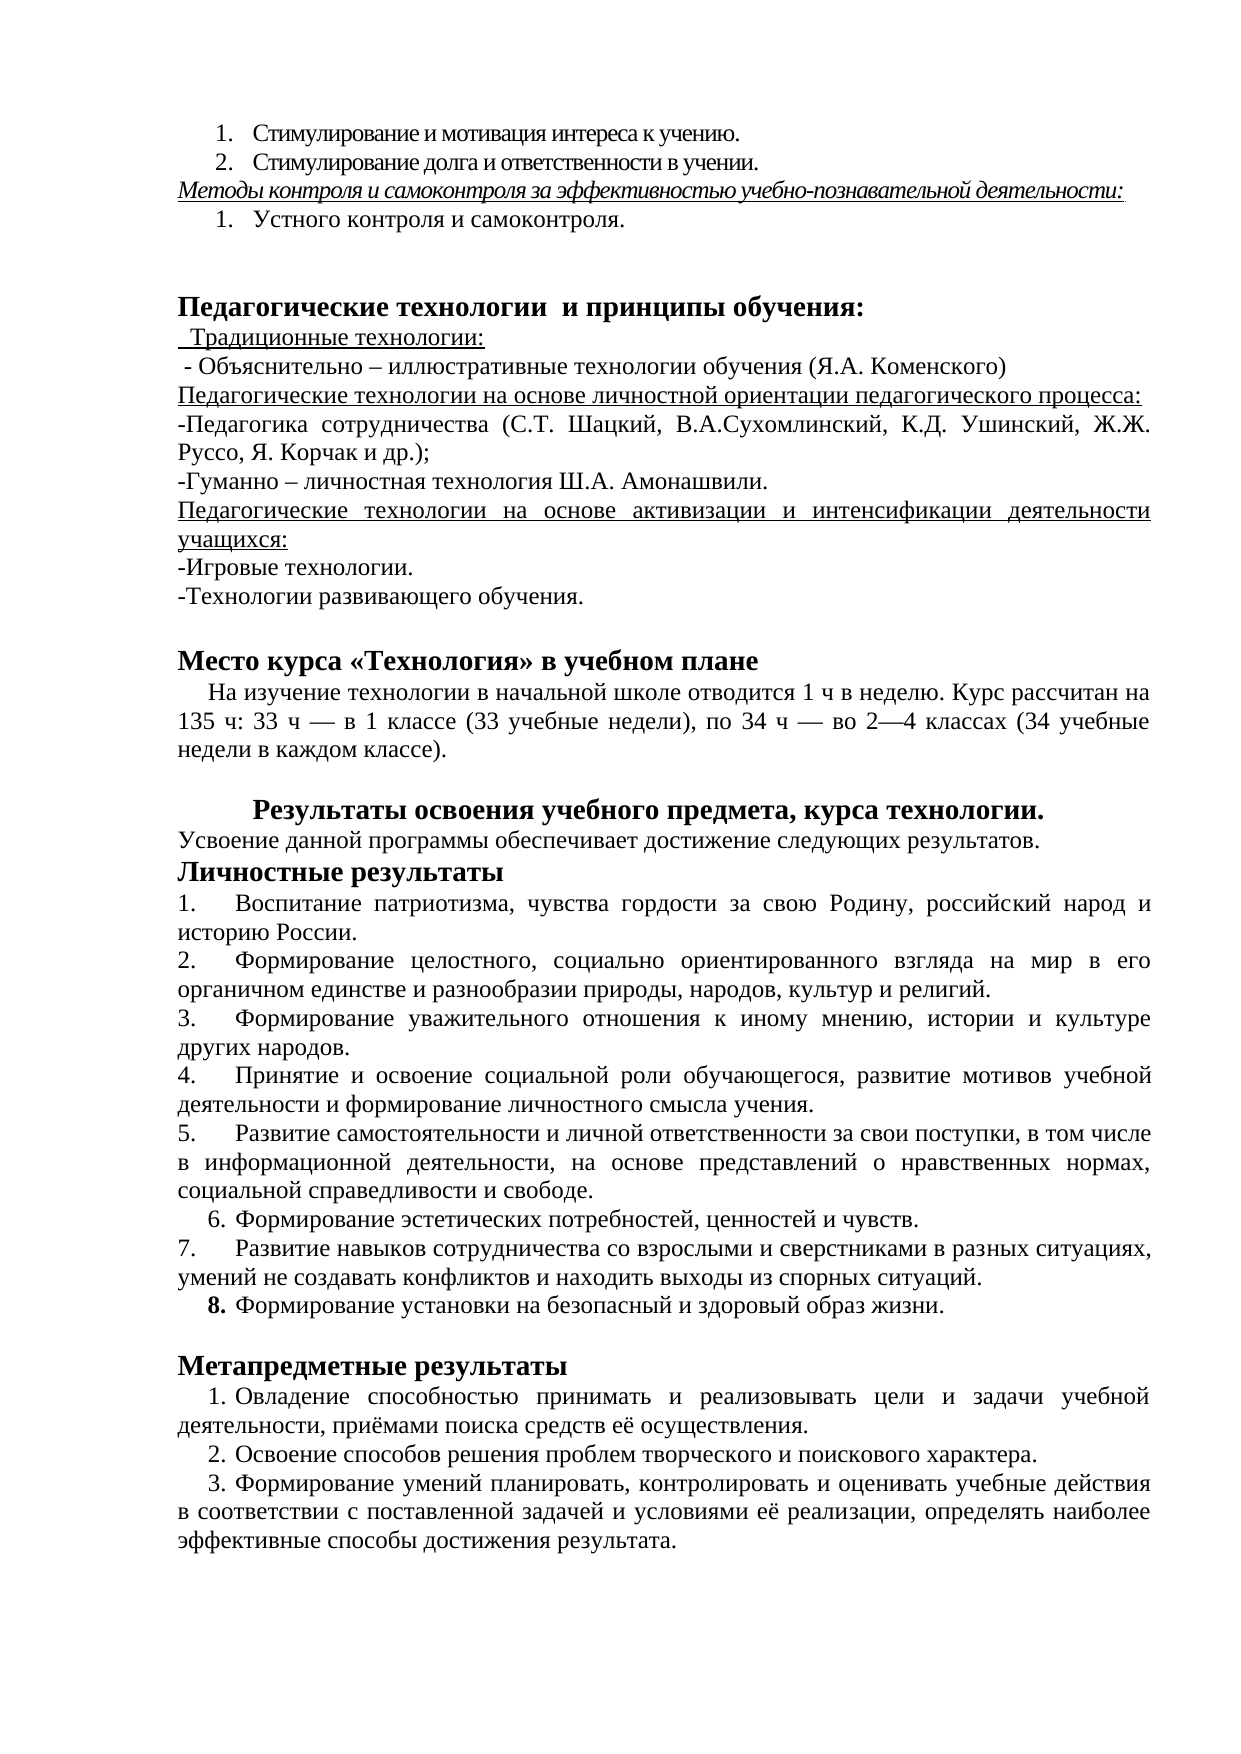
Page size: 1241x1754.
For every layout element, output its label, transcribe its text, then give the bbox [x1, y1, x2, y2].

text Усвоение данной программы обеспечивает достижение следующих результатов. [177, 826, 1152, 854]
list Развитие самостоятельности и личной ответственности за свои поступки, в том числе в информационной деятельности, на основе представлений о нравственных нормах, социальной справедливости и свободе. [177, 1118, 1152, 1204]
text На изучение технологии в начальной школе отводится 1 ч в неделю. Курс рассчитан на 135 ч: 33 ч — в 1 классе (33 учебные недели), по 34 ч — во 2—4 классах (34 учебные недели в каждом классе). [177, 677, 1152, 763]
text Результаты освоения учебного предмета, курса технологии. [252, 792, 1152, 826]
list Воспитание патриотизма, чувства гордости за свою Родину, российский народ и историю России. [177, 888, 1152, 945]
list Формирование эстетических потребностей, ценностей и чувств. [207, 1204, 1152, 1233]
list Формирование умений планировать, контролировать и оценивать учебные действия в соответствии с поставленной задачей и условиями её реализации, определять наиболее эффективные способы достижения результата. [177, 1468, 1151, 1554]
text Метапредметные результаты [177, 1348, 1152, 1381]
list Принятие и освоение социальной роли обучающегося, развитие мотивов учебной деятельности и формирование личностного смысла учения. [177, 1060, 1152, 1118]
text -Игровые технологии. [177, 552, 1152, 581]
text Методы контроля и самоконтроля за эффективностью учебно-познавательной деятельности: [177, 176, 1152, 204]
list Освоение способов решения проблем творческого и поискового характера. [177, 1439, 1150, 1468]
text -Гуманно – личностная технология Ш.А. Амонашвили. [177, 466, 1152, 495]
list Формирование установки на безопасный и здоровый образ жизни. [207, 1290, 1152, 1319]
text Место курса «Технология» в учебном плане [177, 643, 1152, 677]
text Педагогические технологии на основе личностной ориентации педагогического процесса: [177, 380, 1152, 409]
text Педагогические технологии на основе активизации и интенсификации деятельности учащихся: [177, 495, 1152, 552]
text Личностные результаты [177, 854, 1152, 888]
list Формирование уважительного отношения к иному мнению, истории и культуре других народов. [177, 1003, 1152, 1060]
text Педагогические технологии и принципы обучения: [177, 289, 1152, 322]
list Формирование целостного, социально ориентированного взгляда на мир в его органичном единстве и разнообразии природы, народов, культур и религий. [177, 945, 1152, 1003]
text - Объяснительно – иллюстративные технологии обучения (Я.А. Коменского) [177, 351, 1152, 380]
list Развитие навыков сотрудничества со взрослыми и сверстниками в разных ситуациях, умений не создавать конфликтов и находить выходы из спорных ситуаций. [177, 1233, 1152, 1290]
list Овладение способностью принимать и реализовывать цели и задачи учебной деятельности, приёмами поиска средств её осуществления. [177, 1381, 1151, 1439]
list Стимулирование долга и ответственности в учении. [215, 147, 1152, 176]
text -Педагогика сотрудничества (С.Т. Шацкий, В.А.Сухомлинский, К.Д. Ушинский, Ж.Ж. Руссо, Я. Корчак и др.); [177, 409, 1152, 466]
list Устного контроля и самоконтроля. [215, 204, 1152, 233]
list Стимулирование и мотивация интереса к учению. [215, 118, 1152, 147]
text Традиционные технологии: [177, 322, 1152, 351]
text -Технологии развивающего обучения. [177, 581, 1152, 610]
